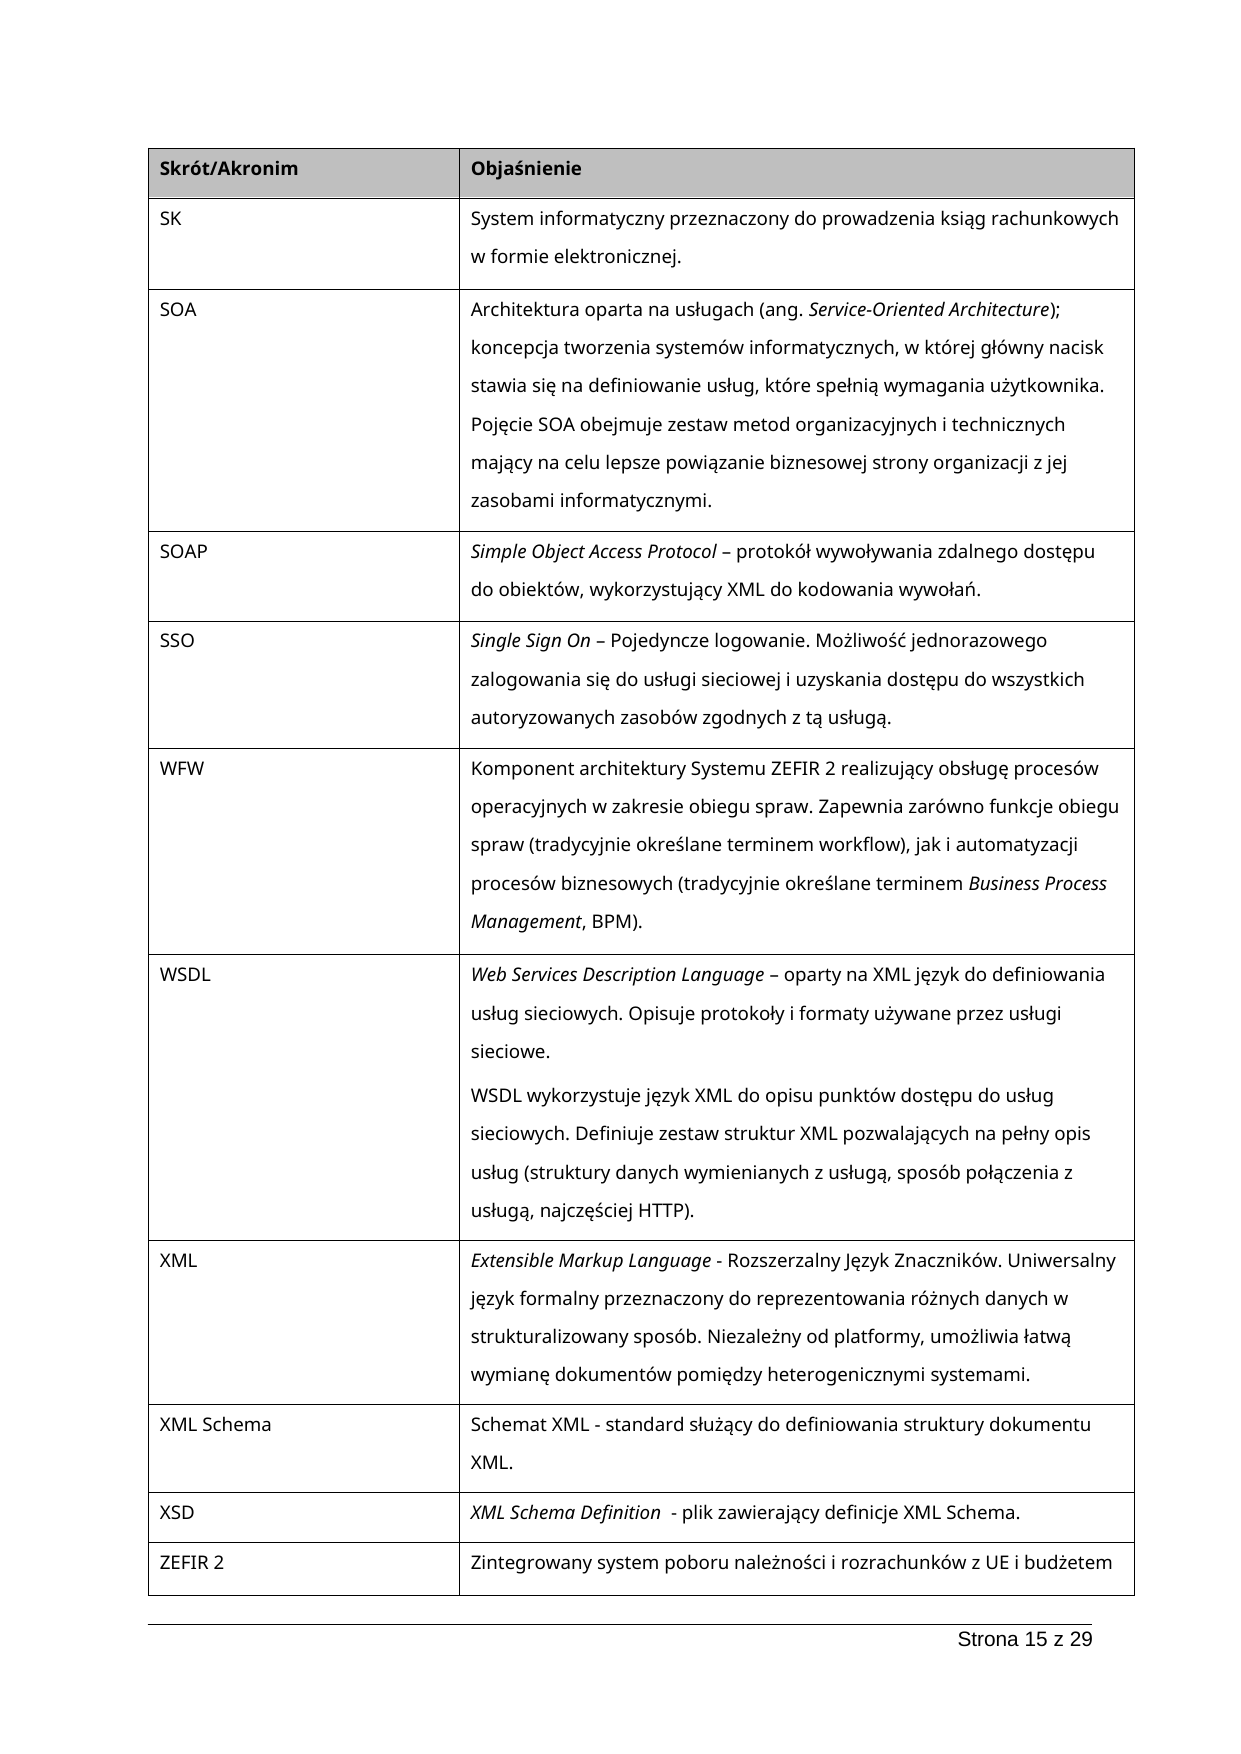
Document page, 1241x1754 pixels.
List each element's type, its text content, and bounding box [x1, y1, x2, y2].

table_cell WFW [149, 749, 459, 954]
table_header Skrót/Akronim [149, 149, 459, 197]
table_cell SK [149, 199, 459, 289]
table_cell Simple Object Access Protocol – protokół wywoływania zdalnego dostępu do obiektów, wykorzystujący XML do kodowania wywołań. [460, 532, 1134, 621]
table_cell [460, 1543, 1134, 1595]
table_cell ZEFIR 2 [149, 1543, 459, 1595]
table_cell XSD [149, 1493, 459, 1542]
table_cell System informatyczny przeznaczony do prowadzenia ksiąg rachunkowych w formie elektronicznej. [460, 199, 1134, 289]
table_header Objaśnienie [460, 149, 1134, 197]
table_cell Extensible Markup Language - Rozszerzalny Język Znaczników. Uniwersalny język formalny przeznaczony do reprezentowania różnych danych w strukturalizowany sposób. Niezależny od platformy, umożliwia łatwą wymianę dokumentów pomiędzy heterogenicznymi systemami. [460, 1241, 1134, 1404]
table_cell SOAP [149, 532, 459, 621]
table_cell Web Services Description Language – oparty na XML język do definiowania usług sieciowych. Opisuje protokoły i formaty używane przez usługi sieciowe. WSDL wykorzystuje język XML do opisu punktów dostępu do usług sieciowych. Definiuje zestaw struktur XML pozwalających na pełny opis usług (struktury danych wymienianych z usługą, sposób połączenia z usługą, najczęściej HTTP). [460, 955, 1134, 1240]
table_cell XML [149, 1241, 459, 1404]
table_cell SSO [149, 622, 459, 748]
table_cell XML Schema [149, 1405, 459, 1492]
table_cell WSDL [149, 955, 459, 1240]
table_cell XML Schema Definition - plik zawierający definicje XML Schema. [460, 1493, 1134, 1542]
table_cell Komponent architektury Systemu ZEFIR 2 realizujący obsługę procesów operacyjnych w zakresie obiegu spraw. Zapewnia zarówno funkcje obiegu spraw (tradycyjnie określane terminem workflow), jak i automatyzacji procesów biznesowych (tradycyjnie określane terminem Business Process Management, BPM). [460, 749, 1134, 954]
table_cell Architektura oparta na usługach (ang. Service-Oriented Architecture); koncepcja tworzenia systemów informatycznych, w której główny nacisk stawia się na definiowanie usług, które spełnią wymagania użytkownika. Pojęcie SOA obejmuje zestaw metod organizacyjnych i technicznych mający na celu lepsze powiązanie biznesowej strony organizacji z jej zasobami informatycznymi. [460, 290, 1134, 531]
table_cell SOA [149, 290, 459, 531]
table_cell Schemat XML - standard służący do definiowania struktury dokumentu XML. [460, 1405, 1134, 1492]
table_cell Single Sign On – Pojedyncze logowanie. Możliwość jednorazowego zalogowania się do usługi sieciowej i uzyskania dostępu do wszystkich autoryzowanych zasobów zgodnych z tą usługą. [460, 622, 1134, 748]
